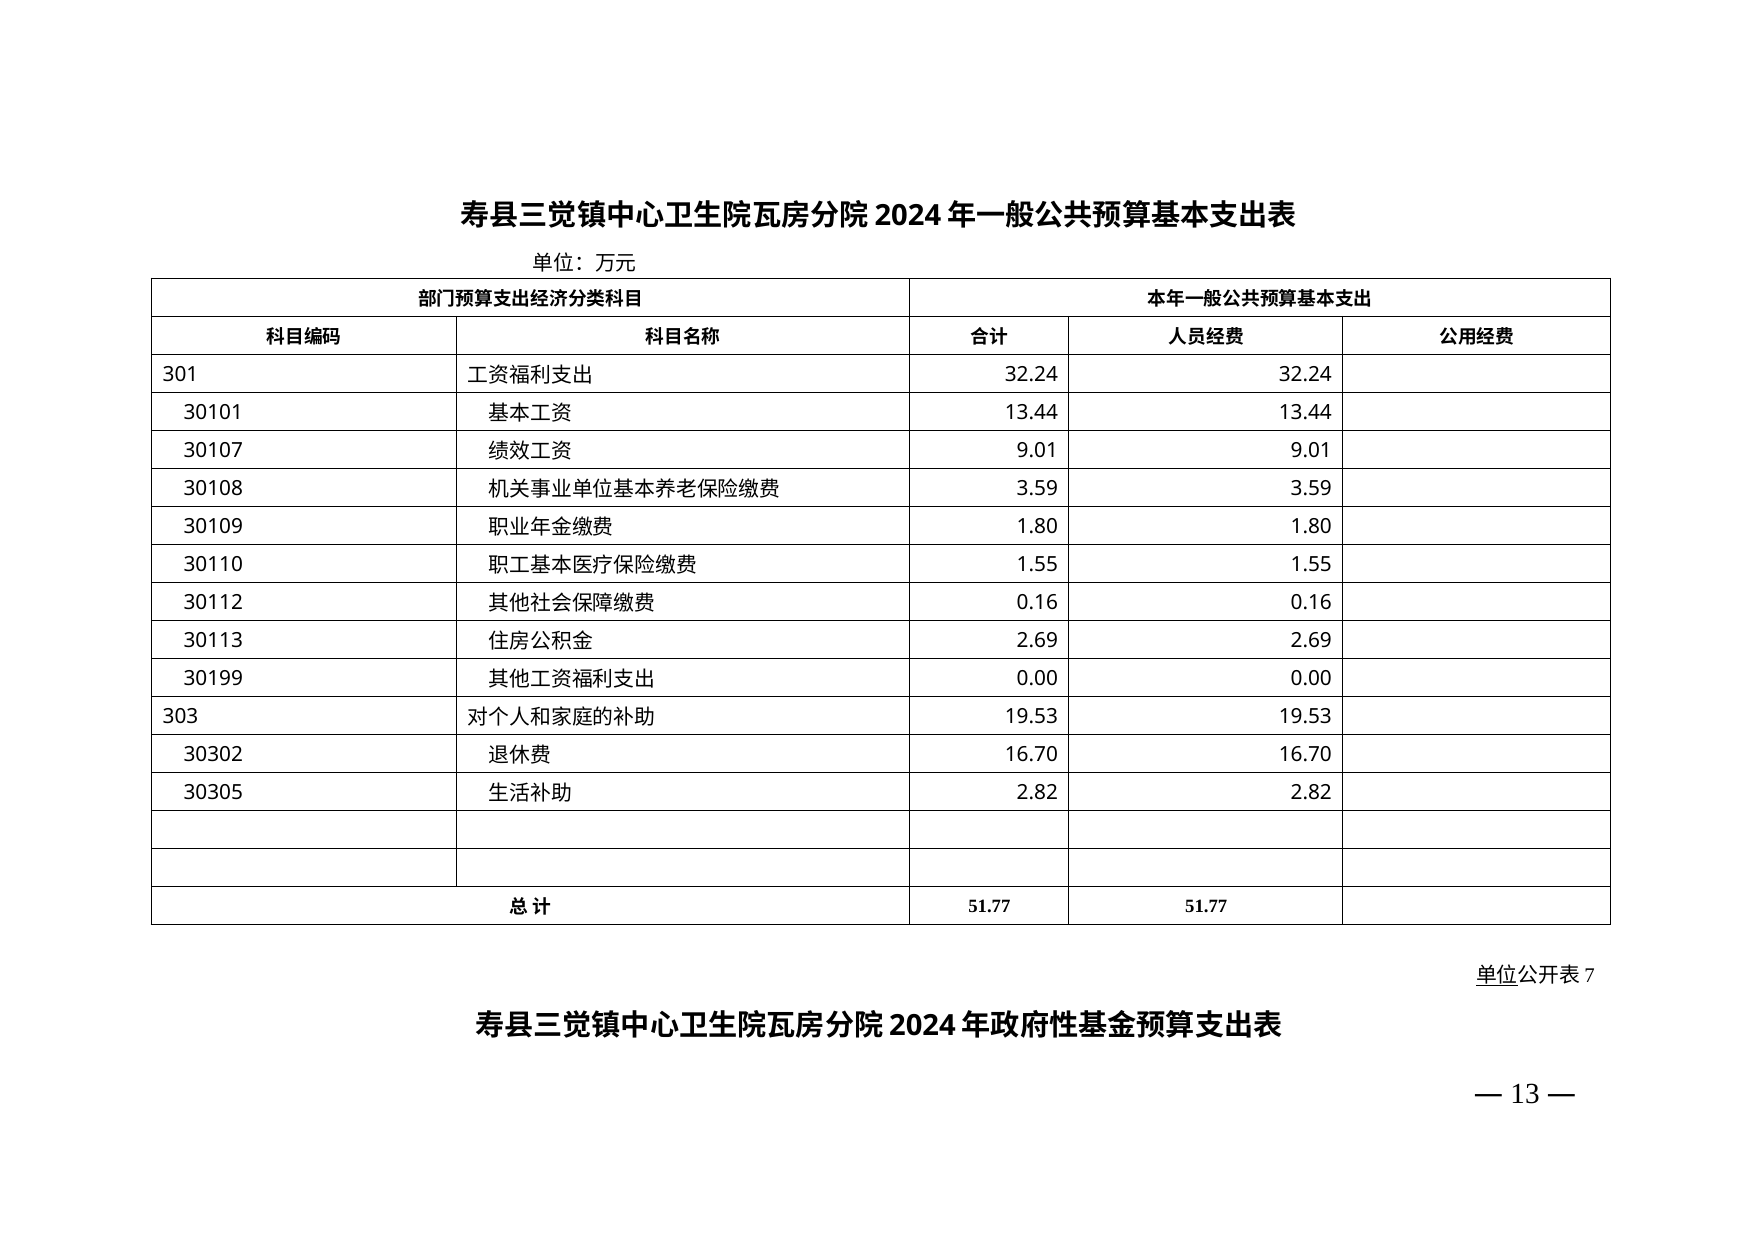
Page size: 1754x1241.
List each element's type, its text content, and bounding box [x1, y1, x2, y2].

table_cell 303 [152, 697, 456, 734]
table_cell 人员经费 [1069, 317, 1342, 354]
table_cell 1.55 [910, 545, 1068, 582]
table_cell 总 计 [152, 887, 909, 924]
table_cell 32.24 [910, 355, 1068, 392]
table_cell 2.69 [910, 621, 1068, 658]
table_cell [1343, 659, 1610, 696]
table_cell 基本工资 [457, 393, 909, 430]
table_cell [1343, 393, 1610, 430]
table_cell 3.59 [1069, 469, 1342, 506]
table_cell 科目编码 [152, 317, 456, 354]
table_cell 合计 [910, 317, 1068, 354]
table_cell 30199 [152, 659, 456, 696]
table_cell [1343, 811, 1610, 848]
table_cell [1343, 507, 1610, 544]
table_cell 其他社会保障缴费 [457, 583, 909, 620]
table_cell [1343, 849, 1610, 886]
text 单位：万元 [162, 245, 1594, 278]
table_cell 3.59 [910, 469, 1068, 506]
table_cell 301 [152, 355, 456, 392]
table_cell 0.00 [910, 659, 1068, 696]
table_cell 30108 [152, 469, 456, 506]
table_cell [1343, 773, 1610, 810]
table_cell 机关事业单位基本养老保险缴费 [457, 469, 909, 506]
table_cell [1069, 811, 1342, 848]
table_cell 30113 [152, 621, 456, 658]
table_cell 51.77 [1069, 887, 1342, 924]
text 寿县三觉镇中心卫生院瓦房分院2024年一般公共预算基本支出表 [162, 180, 1594, 245]
table_cell [1343, 887, 1610, 924]
table_cell [152, 811, 456, 848]
table_cell 9.01 [910, 431, 1068, 468]
table_cell [1343, 735, 1610, 772]
table_cell 住房公积金 [457, 621, 909, 658]
table_cell 职业年金缴费 [457, 507, 909, 544]
table_cell 其他工资福利支出 [457, 659, 909, 696]
table_cell 1.80 [1069, 507, 1342, 544]
table_cell 1.55 [1069, 545, 1342, 582]
table_cell [457, 849, 909, 886]
table_cell 16.70 [910, 735, 1068, 772]
table_cell 51.77 [910, 887, 1068, 924]
table_cell 对个人和家庭的补助 [457, 697, 909, 734]
table_cell 9.01 [1069, 431, 1342, 468]
table_cell 30302 [152, 735, 456, 772]
table_cell 0.00 [1069, 659, 1342, 696]
table_cell [910, 849, 1068, 886]
table_cell 0.16 [1069, 583, 1342, 620]
table_cell 30107 [152, 431, 456, 468]
table_cell 13.44 [1069, 393, 1342, 430]
table_cell [1343, 355, 1610, 392]
table_cell 科目名称 [457, 317, 909, 354]
table_cell 2.82 [1069, 773, 1342, 810]
table_cell [910, 811, 1068, 848]
table_cell 30101 [152, 393, 456, 430]
table_cell 绩效工资 [457, 431, 909, 468]
table_cell 生活补助 [457, 773, 909, 810]
table_cell 32.24 [1069, 355, 1342, 392]
table_cell 30109 [152, 507, 456, 544]
table_cell 职工基本医疗保险缴费 [457, 545, 909, 582]
table_cell 13.44 [910, 393, 1068, 430]
table_header 本年一般公共预算基本支出 [910, 279, 1610, 316]
table_cell 2.82 [910, 773, 1068, 810]
table_cell [1343, 583, 1610, 620]
table_cell 19.53 [1069, 697, 1342, 734]
table_cell 30110 [152, 545, 456, 582]
table_cell [1343, 545, 1610, 582]
table_cell [1343, 431, 1610, 468]
text 寿县三觉镇中心卫生院瓦房分院2024年政府性基金预算支出表 [162, 990, 1594, 1055]
table_cell [1343, 469, 1610, 506]
table_cell [152, 849, 456, 886]
table_cell [1069, 849, 1342, 886]
table_cell 1.80 [910, 507, 1068, 544]
table_cell 16.70 [1069, 735, 1342, 772]
table_cell [1343, 621, 1610, 658]
table_cell 2.69 [1069, 621, 1342, 658]
table_cell [457, 811, 909, 848]
table_cell 19.53 [910, 697, 1068, 734]
table_cell 30305 [152, 773, 456, 810]
table_cell 0.16 [910, 583, 1068, 620]
table_cell [1343, 697, 1610, 734]
table_cell 退休费 [457, 735, 909, 772]
table_cell 30112 [152, 583, 456, 620]
table_header 部门预算支出经济分类科目 [152, 279, 909, 316]
table_cell 工资福利支出 [457, 355, 909, 392]
table_cell 公用经费 [1343, 317, 1610, 354]
text 单位公开表7 [162, 958, 1594, 990]
